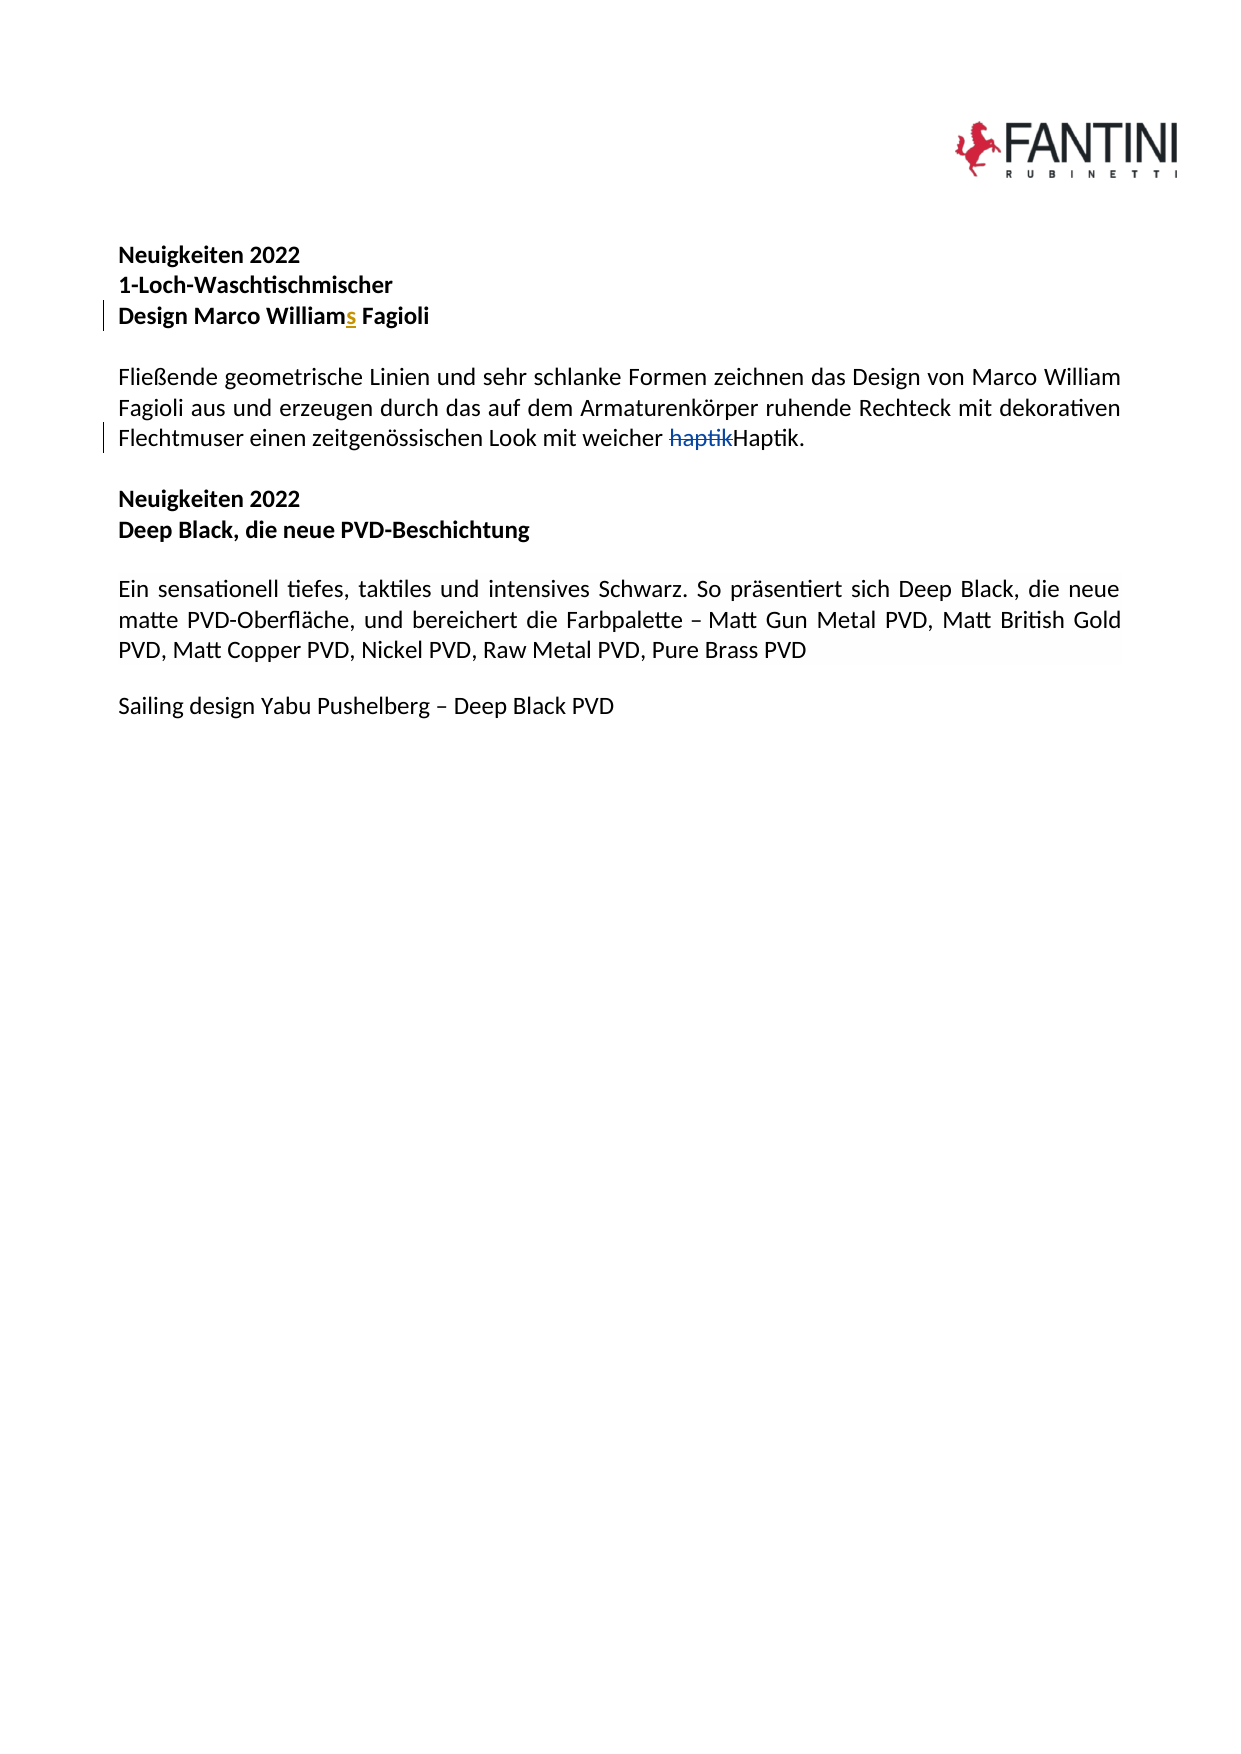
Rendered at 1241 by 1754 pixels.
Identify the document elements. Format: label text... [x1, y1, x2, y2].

text Deep Black, die neue PVD-Beschichtung [118, 514, 1122, 544]
text Design Marco William Fagioli [118, 300, 1122, 331]
text Fließende geometrische Linien und sehr schlanke Formen zeichnen das Design von Marco William Fagioli aus und erzeugen durch das auf dem Armaturenkörper ruhende Rechteck mit dekorativen Flechtmuser einen zeitgenössischen Look mit weicher Haptik. [118, 361, 1122, 453]
text Neuigkeiten 2022 [118, 239, 1122, 270]
text Sailing design Yabu Pushelberg – Deep Black PVD [118, 690, 1122, 721]
picture [934, 82, 1216, 216]
text Neuigkeiten 2022 [118, 483, 1122, 514]
text Ein sensationell tiefes, taktiles und intensives Schwarz. So präsentiert sich Deep Black, die neue matte PVD-Oberfläche, und bereichert die Farbpalette – Matt Gun Metal PVD, Matt British Gold PVD, Matt Copper PVD, Nickel PVD, Raw Metal PVD, Pure Brass PVD [118, 573, 1122, 665]
text 1-Loch-Waschtischmischer [118, 270, 1122, 300]
